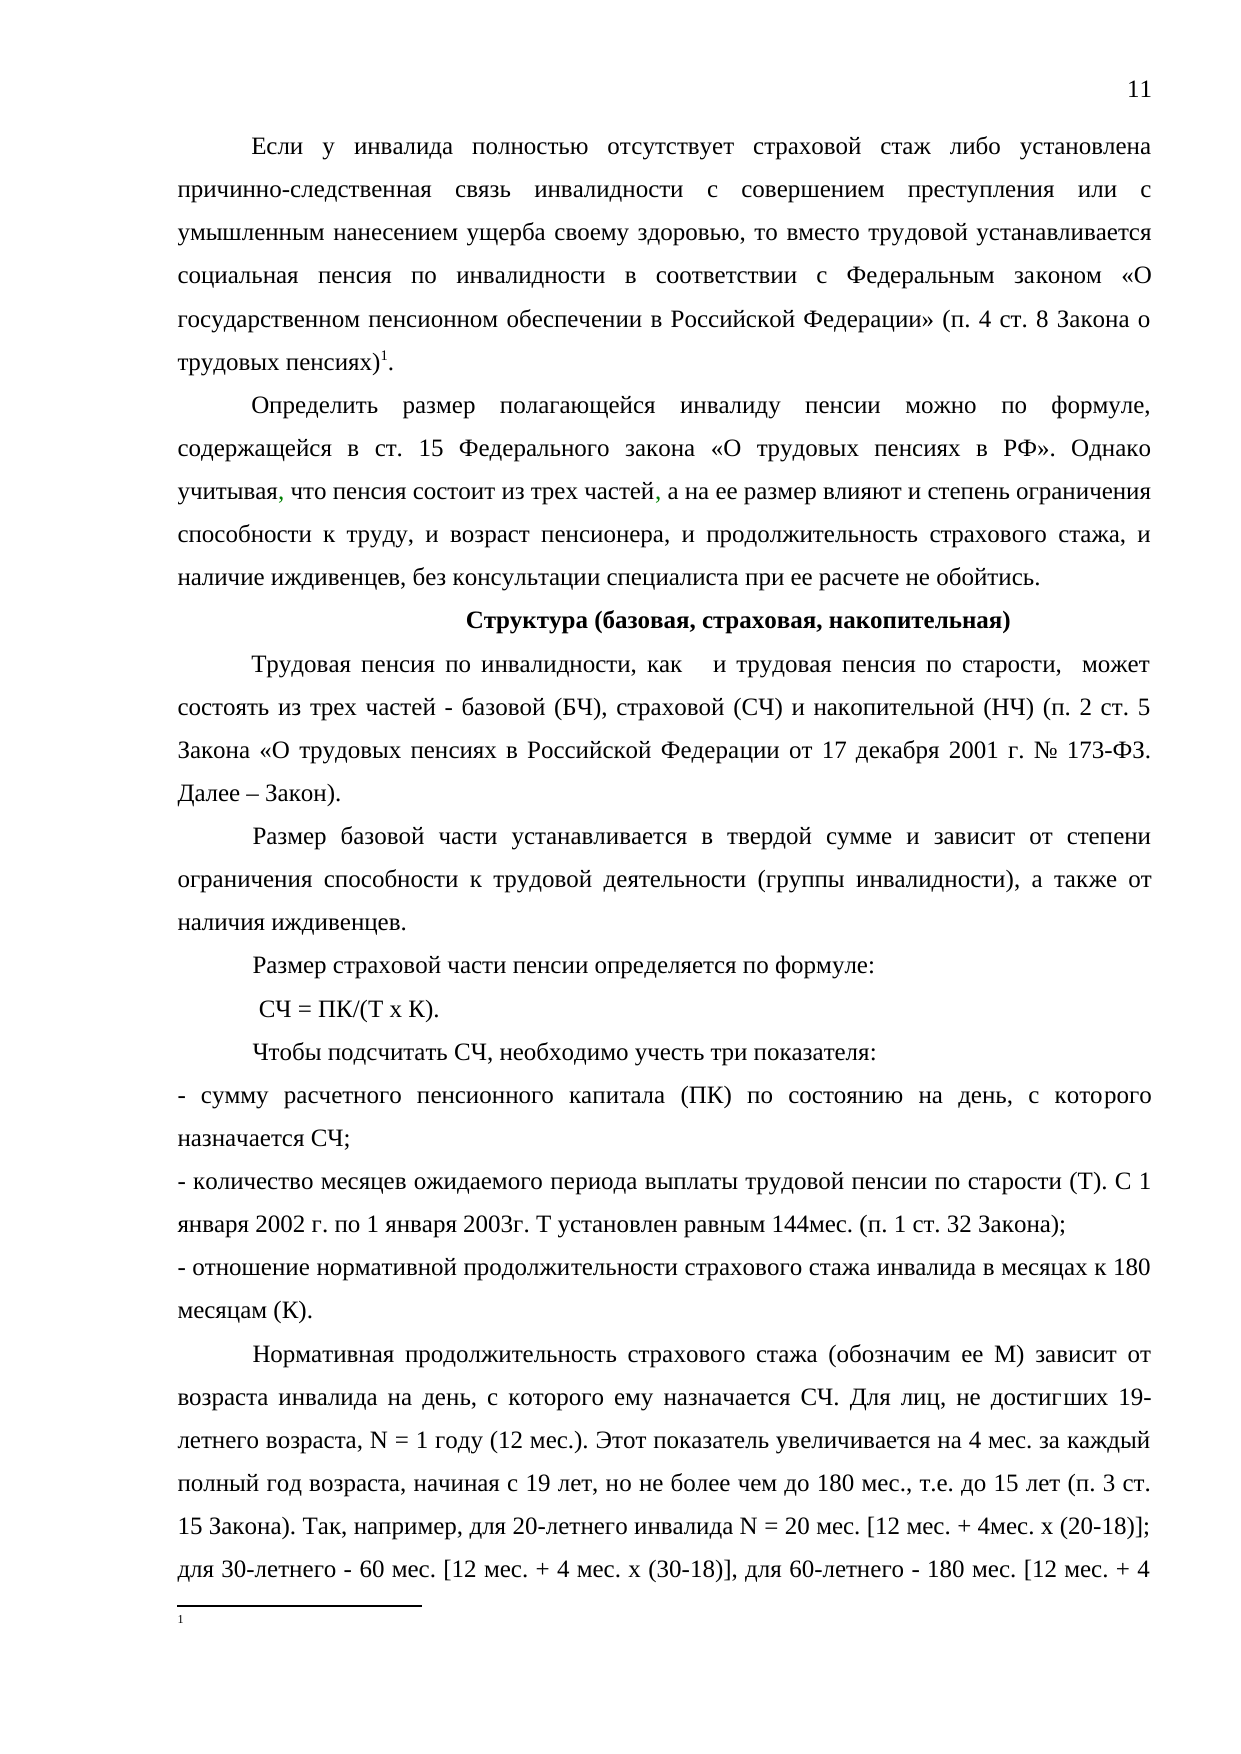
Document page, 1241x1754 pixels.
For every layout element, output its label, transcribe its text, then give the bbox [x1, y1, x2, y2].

text Определить размер полагающейся инвалиду пенсии можно по формуле, содержащейся в ст. 15 Федерального закона «О трудовых пенсиях в РФ». Однако учитывая, что пенсия состоит из трех частей, а на ее размер влияют и степень ограничения способности к труду, и возраст пенсионера, и продолжительность страхового стажа, и наличие иждивенцев, без консультации специалиста при ее расчете не обойтись. [177, 390, 1152, 591]
text - количество месяцев ожидаемого периода выплаты трудовой пенсии по старости (Т). С 1 января . по 1 января 2003г. Т установлен равным 144мес. (п. 1 ст. 32 Закона); [177, 1166, 1152, 1238]
text Трудовая пенсия по инвалидности, как и трудовая пенсия по старости, может состоять из трех частей - базовой (БЧ), страховой (СЧ) и накопительной (НЧ) (п. 2 ст. 5 Закона «О трудовых пенсиях в Российской Федерации от 17 декабря . № 173-ФЗ. Далее – Закон). [177, 649, 1152, 807]
text СЧ = ПК/(Т х К). [177, 994, 1152, 1022]
text Чтобы подсчитать СЧ, необходимо учесть три показателя: [177, 1037, 1152, 1066]
text Размер базовой части устанавливается в твердой сумме и зависит от степени ограничения способности к трудовой деятельности (группы инвалидности), а также от наличия иждивенцев. [177, 821, 1152, 936]
text - отношение нормативной продолжительности страхового стажа инвалида в месяцах к 180 месяцам (К). [177, 1252, 1152, 1324]
text Если у инвалида полностью отсутствует страховой стаж либо установлена причинно-следственная связь инвалидности с совершением преступления или с умышленным нанесением ущерба своему здоровью, то вместо трудовой устанавливается социальная пенсия по инвалидности в соответствии с Федеральным законом «О государственном пенсионном обеспечении в Российской Федерации» (п. 4 ст. 8 Закона о трудовых пенсиях). [177, 131, 1152, 376]
text - сумму расчетного пенсионного капитала (ПК) по состоянию на день, с которого назначается СЧ; [177, 1080, 1152, 1152]
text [177, 1339, 1152, 1583]
text Размер страховой части пенсии определяется по формуле: [177, 951, 1152, 979]
text Структура (базовая, страховая, накопительная) [251, 606, 1152, 634]
